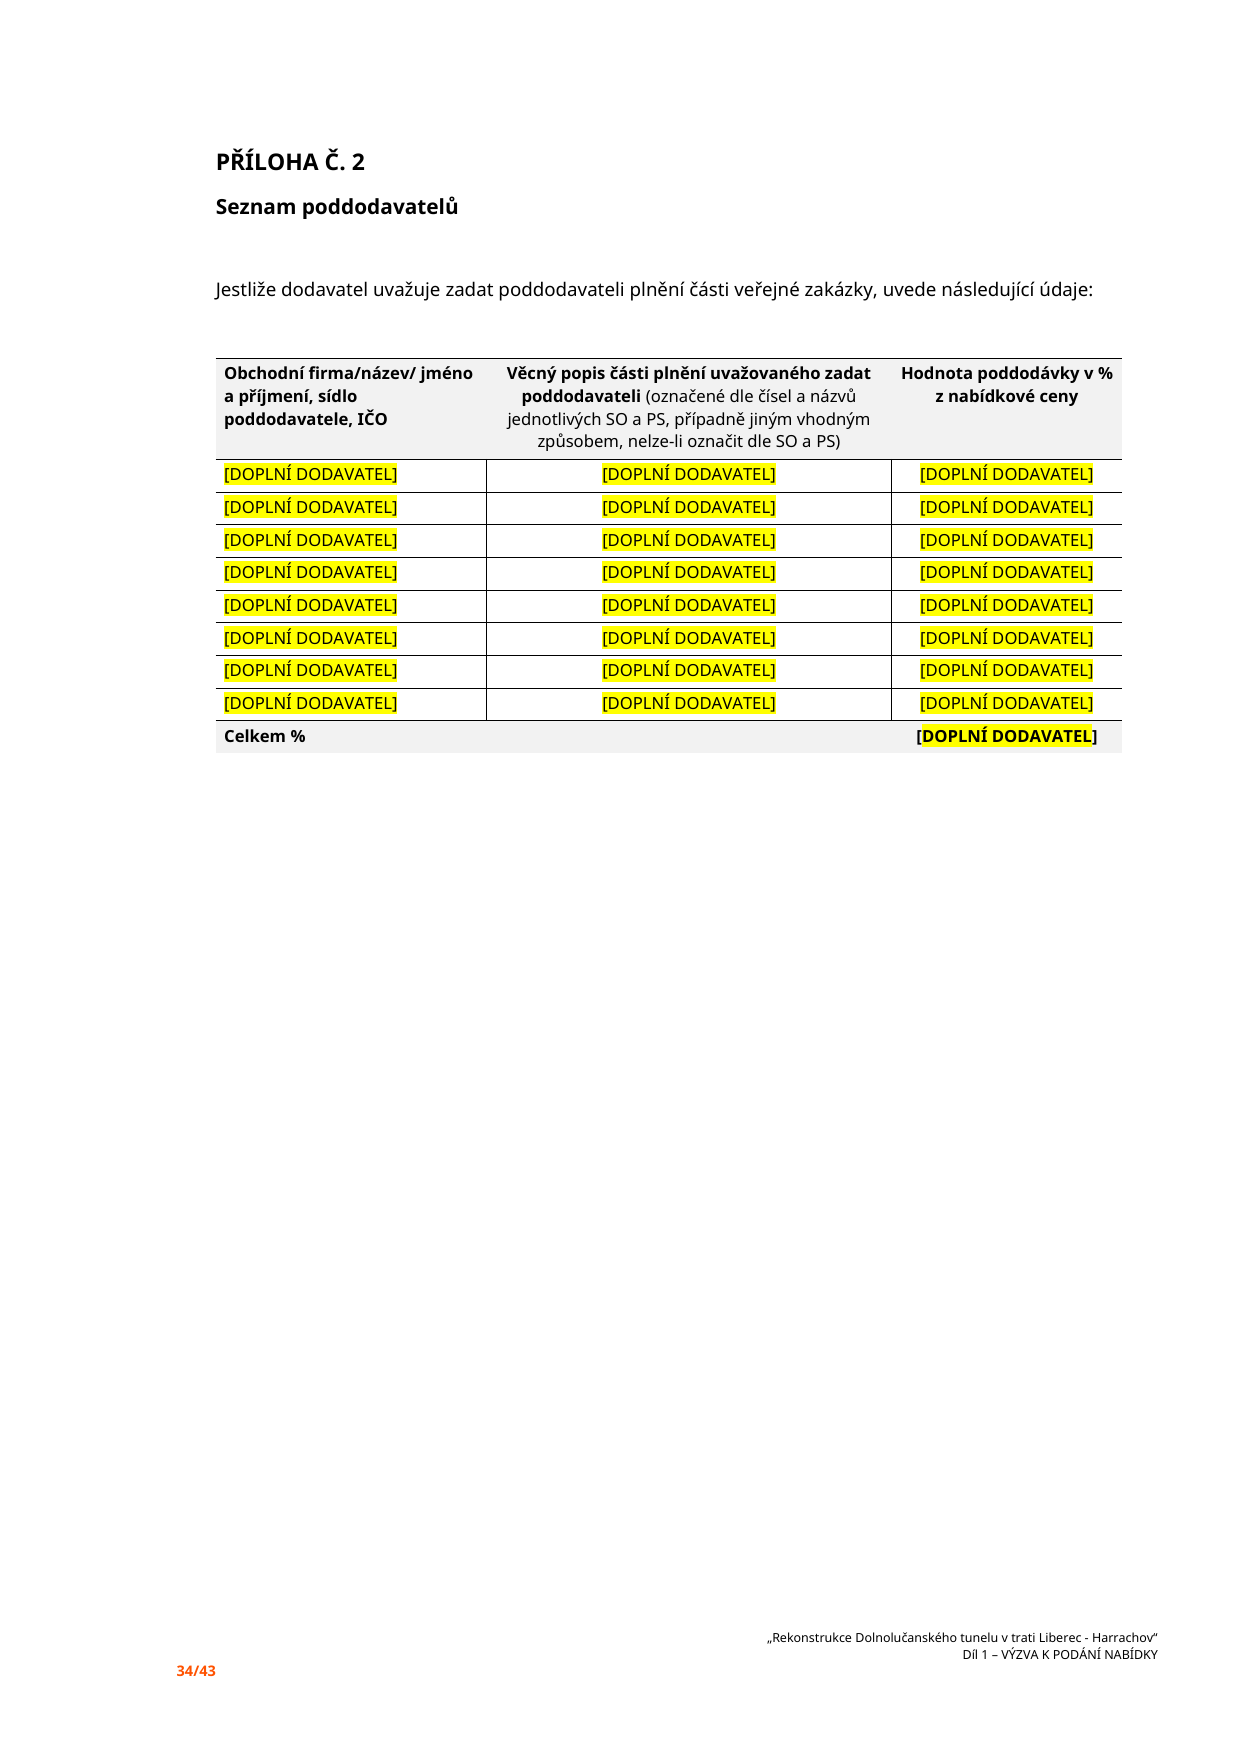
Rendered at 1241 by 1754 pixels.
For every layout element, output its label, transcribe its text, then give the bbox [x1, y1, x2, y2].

table_cell [486, 721, 891, 753]
table_cell [DOPLNÍ DODAVATEL] [892, 623, 1122, 655]
table_header Obchodní firma/název/ jméno a příjmení, sídlo poddodavatele, IČO [216, 359, 486, 459]
table_cell [DOPLNÍ DODAVATEL] [216, 656, 486, 688]
table_cell [DOPLNÍ DODAVATEL] [487, 525, 891, 557]
table_cell [DOPLNÍ DODAVATEL] [891, 721, 1122, 753]
table_header Věcný popis části plnění uvažovaného zadat poddodavateli (označené dle čísel a názvů jednotlivých SO a PS, případně jiným vhodným způsobem, nelze-li označit dle SO a PS) [486, 359, 891, 459]
table_cell [DOPLNÍ DODAVATEL] [892, 689, 1122, 720]
table_cell [DOPLNÍ DODAVATEL] [487, 591, 891, 622]
table_cell [DOPLNÍ DODAVATEL] [216, 591, 486, 622]
table_cell [DOPLNÍ DODAVATEL] [892, 460, 1122, 491]
table_header Hodnota poddodávky v % z nabídkové ceny [891, 359, 1122, 459]
text Jestliže dodavatel uvažuje zadat poddodavateli plnění části veřejné zakázky, uvede následující údaje: [216, 277, 1122, 302]
table_cell [DOPLNÍ DODAVATEL] [892, 493, 1122, 524]
table_cell [DOPLNÍ DODAVATEL] [216, 558, 486, 589]
text Příloha č. 2 [216, 146, 1122, 177]
table_cell Celkem % [216, 721, 486, 753]
table_cell [DOPLNÍ DODAVATEL] [892, 591, 1122, 622]
table_cell [DOPLNÍ DODAVATEL] [216, 689, 486, 720]
table_cell [DOPLNÍ DODAVATEL] [216, 623, 486, 655]
table_cell [DOPLNÍ DODAVATEL] [487, 623, 891, 655]
table_cell [DOPLNÍ DODAVATEL] [487, 689, 891, 720]
table_cell [DOPLNÍ DODAVATEL] [487, 493, 891, 524]
table_cell [DOPLNÍ DODAVATEL] [216, 525, 486, 557]
table_cell [DOPLNÍ DODAVATEL] [216, 493, 486, 524]
table_cell [DOPLNÍ DODAVATEL] [892, 558, 1122, 589]
table_cell [DOPLNÍ DODAVATEL] [216, 460, 486, 491]
table_cell [DOPLNÍ DODAVATEL] [487, 558, 891, 589]
table_cell [DOPLNÍ DODAVATEL] [892, 525, 1122, 557]
table_cell [DOPLNÍ DODAVATEL] [892, 656, 1122, 688]
table_cell [DOPLNÍ DODAVATEL] [487, 656, 891, 688]
text Seznam poddodavatelů [216, 192, 1122, 221]
table_cell [DOPLNÍ DODAVATEL] [487, 460, 891, 491]
